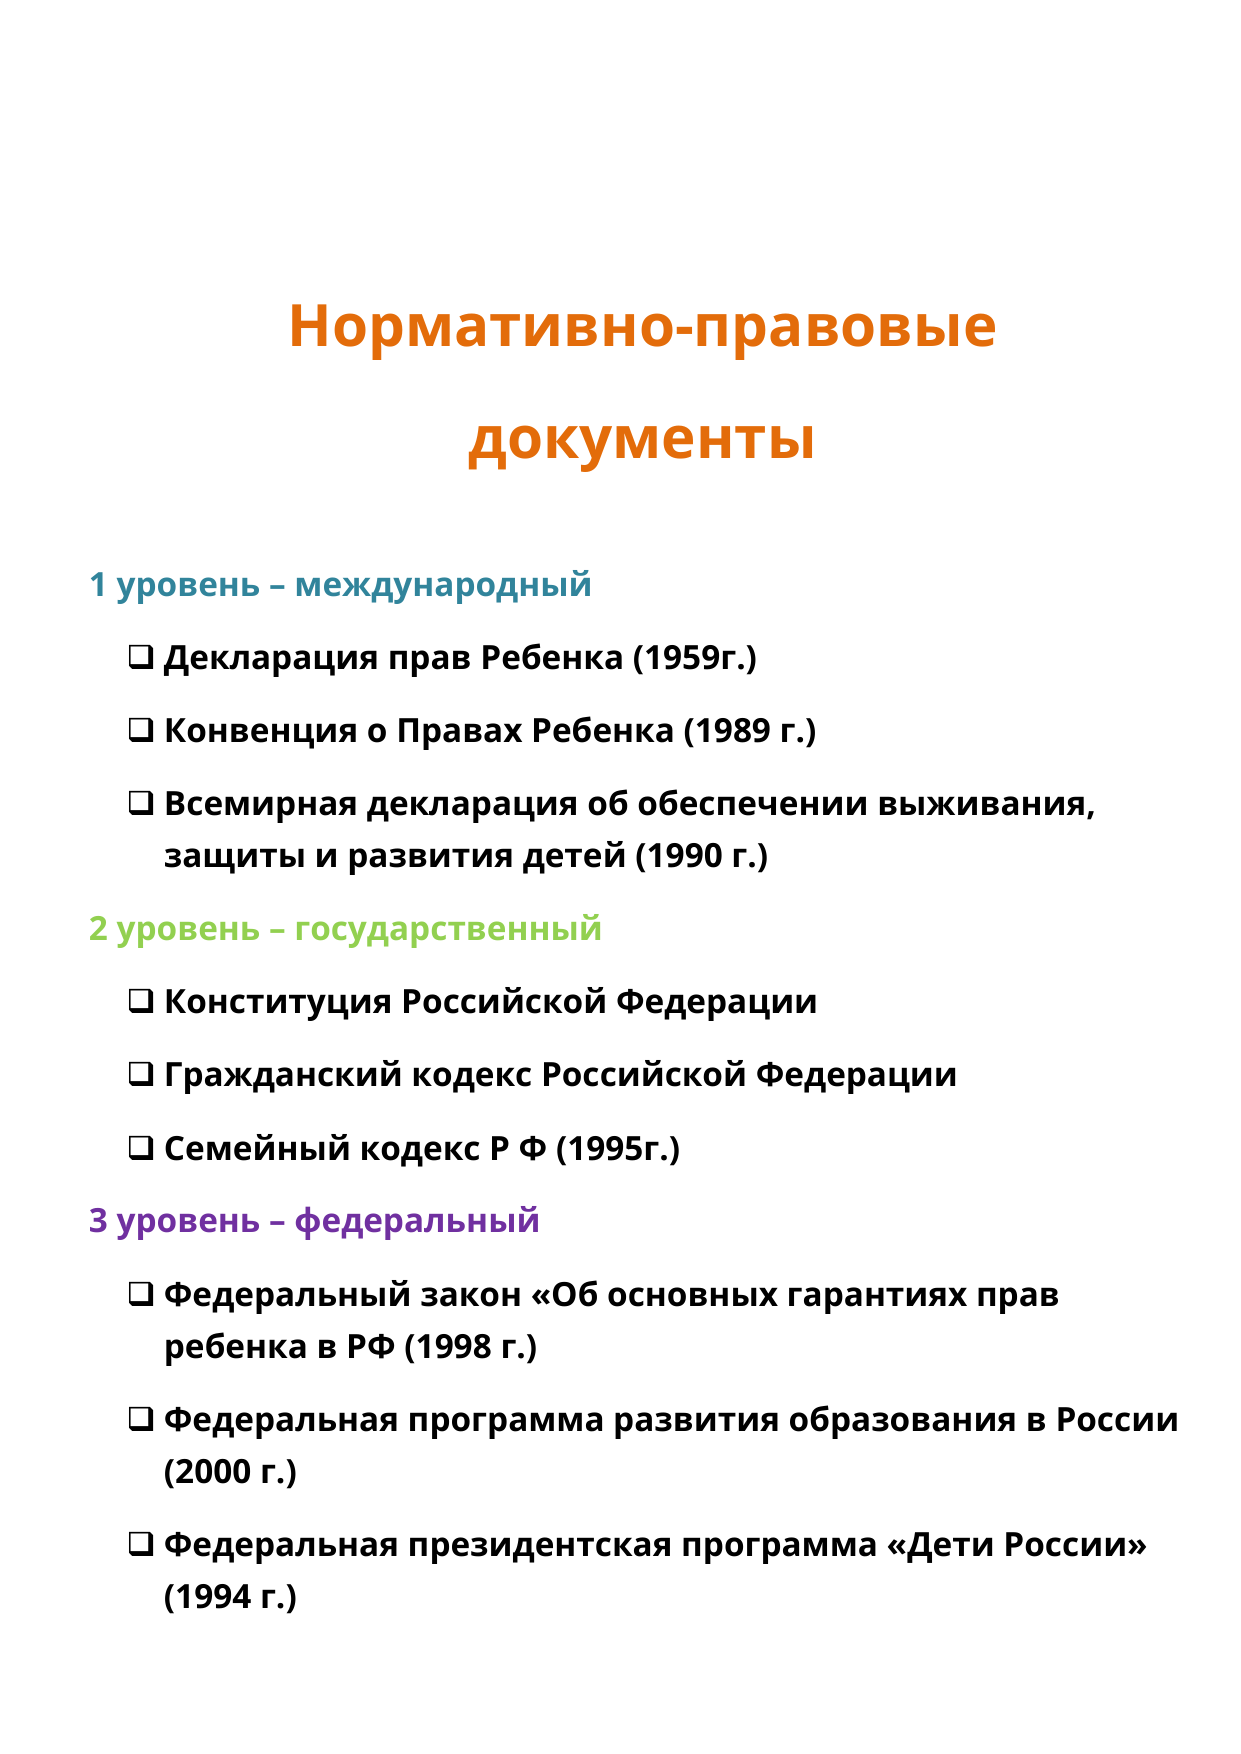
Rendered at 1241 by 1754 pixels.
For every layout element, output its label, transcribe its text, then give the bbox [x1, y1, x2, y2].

list Всемирная декларация об обеспечении выживания, защиты и развития детей (1990 г.) [126, 780, 1196, 878]
list Гражданский кодекс Российской Федерации [126, 1051, 1196, 1097]
list Семейный кодекс Р Ф (1995г.) [126, 1124, 1196, 1170]
text документы [89, 396, 1196, 475]
list Конституция Российской Федерации [126, 978, 1196, 1024]
list Федеральная программа развития образования в России (2000 г.) [126, 1396, 1196, 1493]
text 3 уровень – федеральный [89, 1197, 1196, 1243]
list Декларация прав Ребенка (1959г.) [126, 634, 1196, 679]
text 1 уровень – международный [89, 561, 1196, 606]
text 2 уровень – государственный [89, 905, 1196, 951]
list Федеральный закон «Об основных гарантиях прав ребенка в РФ (1998 г.) [126, 1270, 1196, 1368]
list Конвенция о Правах Ребенка (1989 г.) [126, 707, 1196, 752]
text Нормативно-правовые [89, 283, 1196, 363]
list Федеральная президентская программа «Дети России» (1994 г.) [126, 1521, 1196, 1618]
